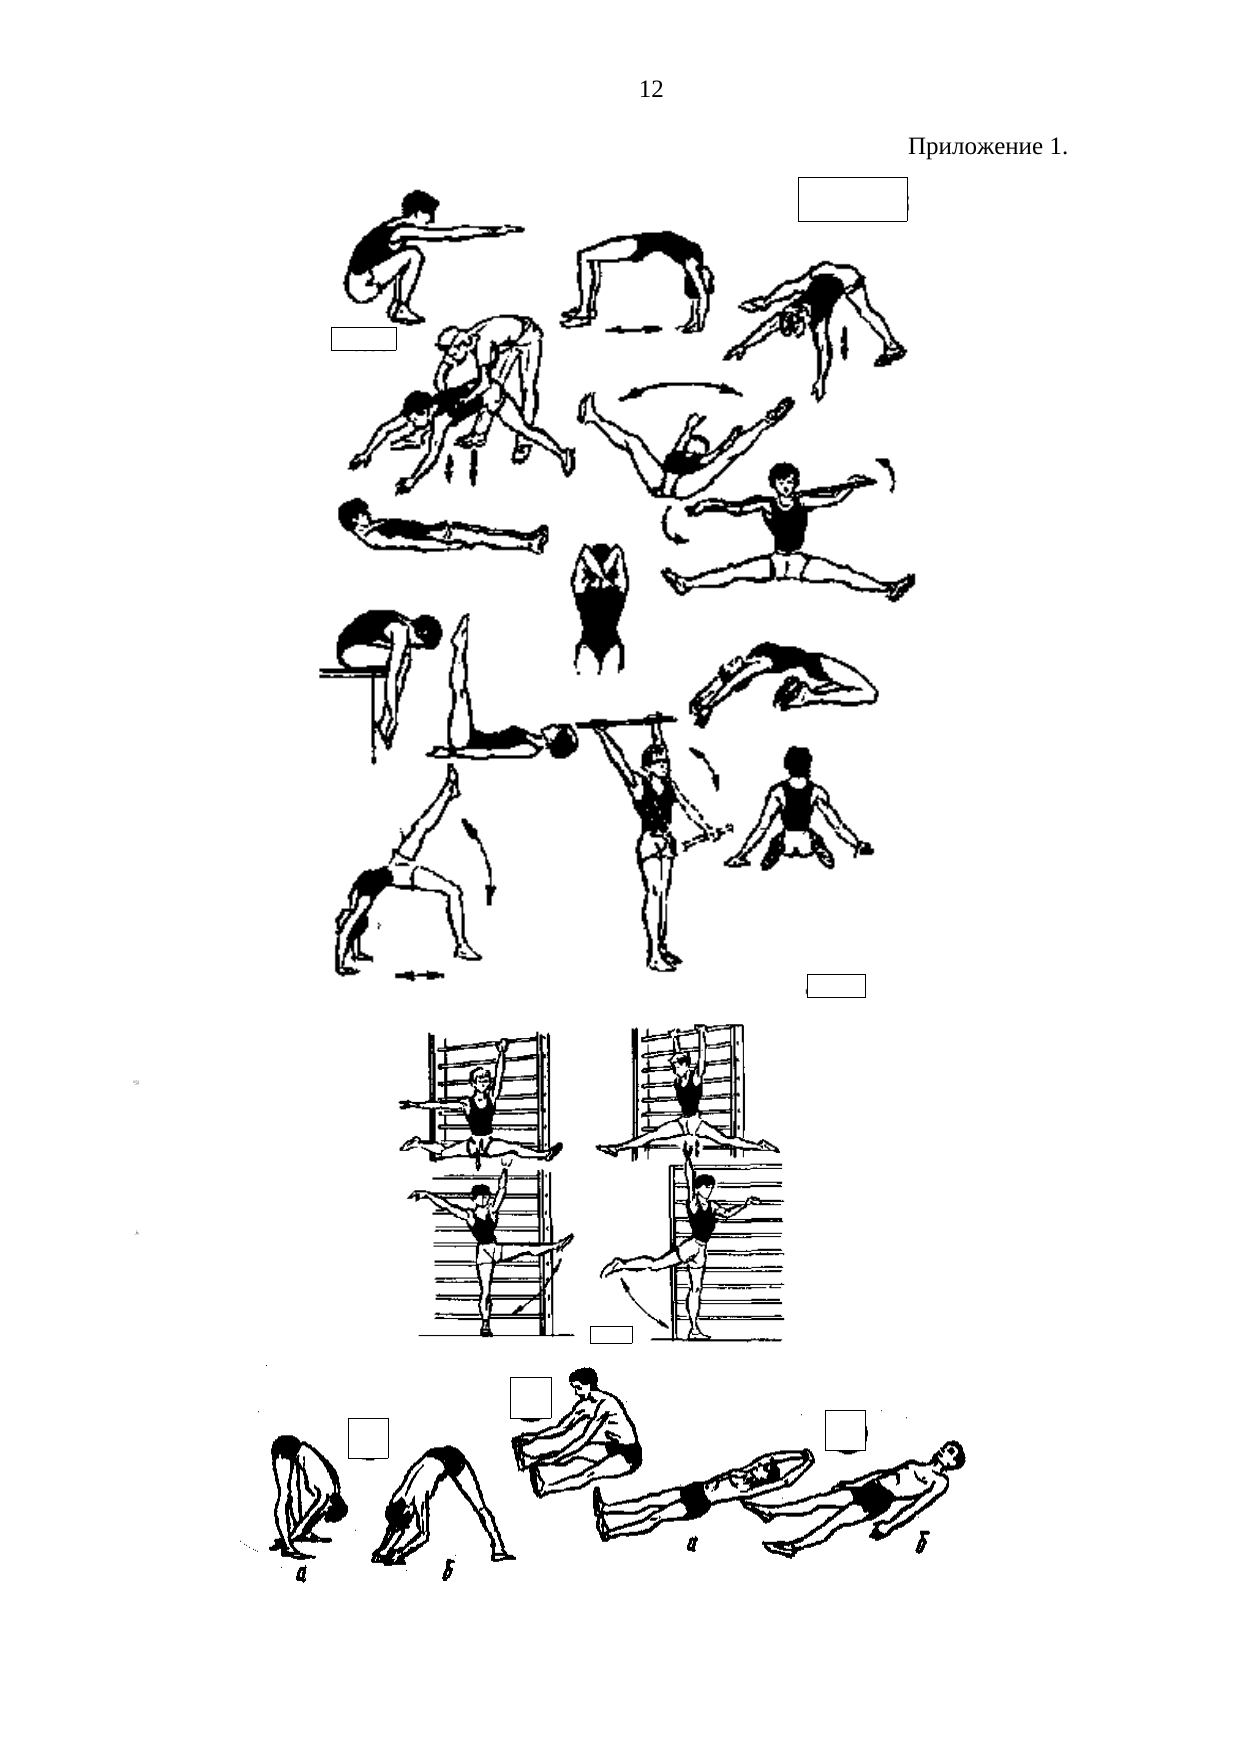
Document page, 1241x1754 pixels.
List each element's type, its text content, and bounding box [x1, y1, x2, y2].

picture [388, 1020, 798, 1351]
text Приложение 1. [133, 131, 1169, 160]
picture [240, 1361, 980, 1586]
picture [307, 176, 928, 1010]
